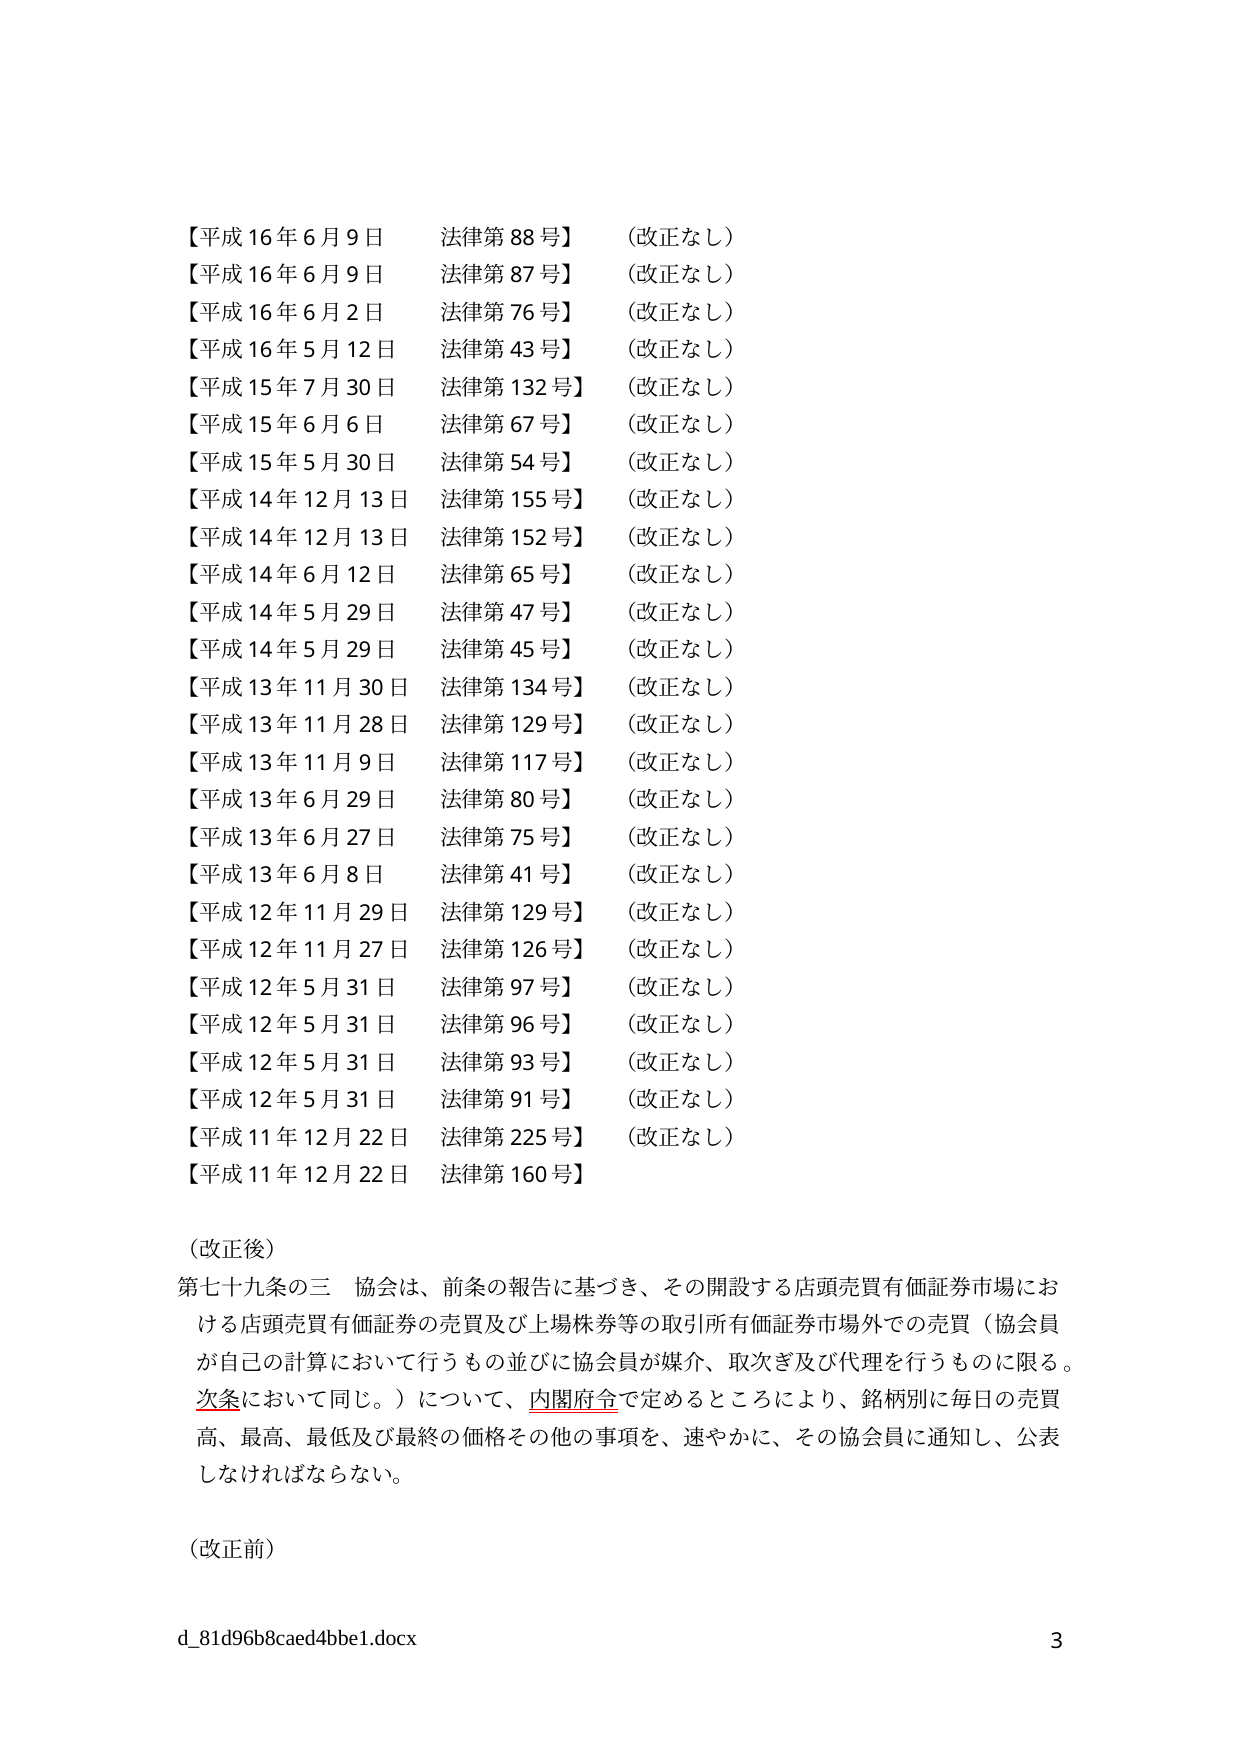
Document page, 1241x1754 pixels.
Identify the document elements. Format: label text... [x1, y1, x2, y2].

text 【平成13年6月29日 法律第80号】 （改正なし） [177, 779, 1063, 817]
text 【平成12年5月31日 法律第91号】 （改正なし） [177, 1079, 1063, 1117]
text 【平成16年5月12日 法律第43号】 （改正なし） [177, 329, 1063, 367]
text 【平成13年11月30日 法律第134号】 （改正なし） [177, 667, 1063, 704]
text 【平成13年6月27日 法律第75号】 （改正なし） [177, 817, 1063, 854]
text （改正前） [177, 1529, 1063, 1567]
text 【平成12年5月31日 法律第97号】 （改正なし） [177, 967, 1063, 1004]
text 【平成11年12月22日 法律第225号】 （改正なし） [177, 1117, 1063, 1154]
text 【平成13年6月8日 法律第41号】 （改正なし） [177, 854, 1063, 892]
text （改正後） [177, 1229, 1063, 1267]
text 【平成15年5月30日 法律第54号】 （改正なし） [177, 442, 1063, 479]
text 【平成12年5月31日 法律第96号】 （改正なし） [177, 1004, 1063, 1042]
text 第七十九条の三 協会は、前条の報告に基づき、その開設する店頭売買有価証券市場における店頭売買有価証券の売買及び上場株券等の取引所有価証券市場外での売買（協会員が自己の計算において行うもの並びに協会員が媒介、取次ぎ及び代理を行うものに限る。次条において同じ。）について、内閣府令で定めるところにより、銘柄別に毎日の売買高、最高、最低及び最終の価格その他の事項を、速やかに、その協会員に通知し、公表しなければならない。 [177, 1267, 1063, 1492]
text 【平成13年11月9日 法律第117号】 （改正なし） [177, 742, 1063, 779]
text 【平成12年11月27日 法律第126号】 （改正なし） [177, 929, 1063, 967]
text 【平成16年6月2日 法律第76号】 （改正なし） [177, 292, 1063, 329]
text 【平成16年6月9日 法律第88号】 （改正なし） [177, 217, 1063, 254]
text 【平成12年5月31日 法律第93号】 （改正なし） [177, 1042, 1063, 1079]
text 【平成14年5月29日 法律第47号】 （改正なし） [177, 592, 1063, 629]
text 【平成15年7月30日 法律第132号】 （改正なし） [177, 367, 1063, 404]
text 【平成14年12月13日 法律第152号】 （改正なし） [177, 517, 1063, 554]
text 【平成15年6月6日 法律第67号】 （改正なし） [177, 404, 1063, 442]
text 【平成16年6月9日 法律第87号】 （改正なし） [177, 254, 1063, 292]
text 【平成11年12月22日 法律第160号】 [177, 1154, 1063, 1192]
text 【平成13年11月28日 法律第129号】 （改正なし） [177, 704, 1063, 742]
text 【平成12年11月29日 法律第129号】 （改正なし） [177, 892, 1063, 929]
text 【平成14年6月12日 法律第65号】 （改正なし） [177, 554, 1063, 592]
text 【平成14年12月13日 法律第155号】 （改正なし） [177, 479, 1063, 517]
text 【平成14年5月29日 法律第45号】 （改正なし） [177, 629, 1063, 667]
